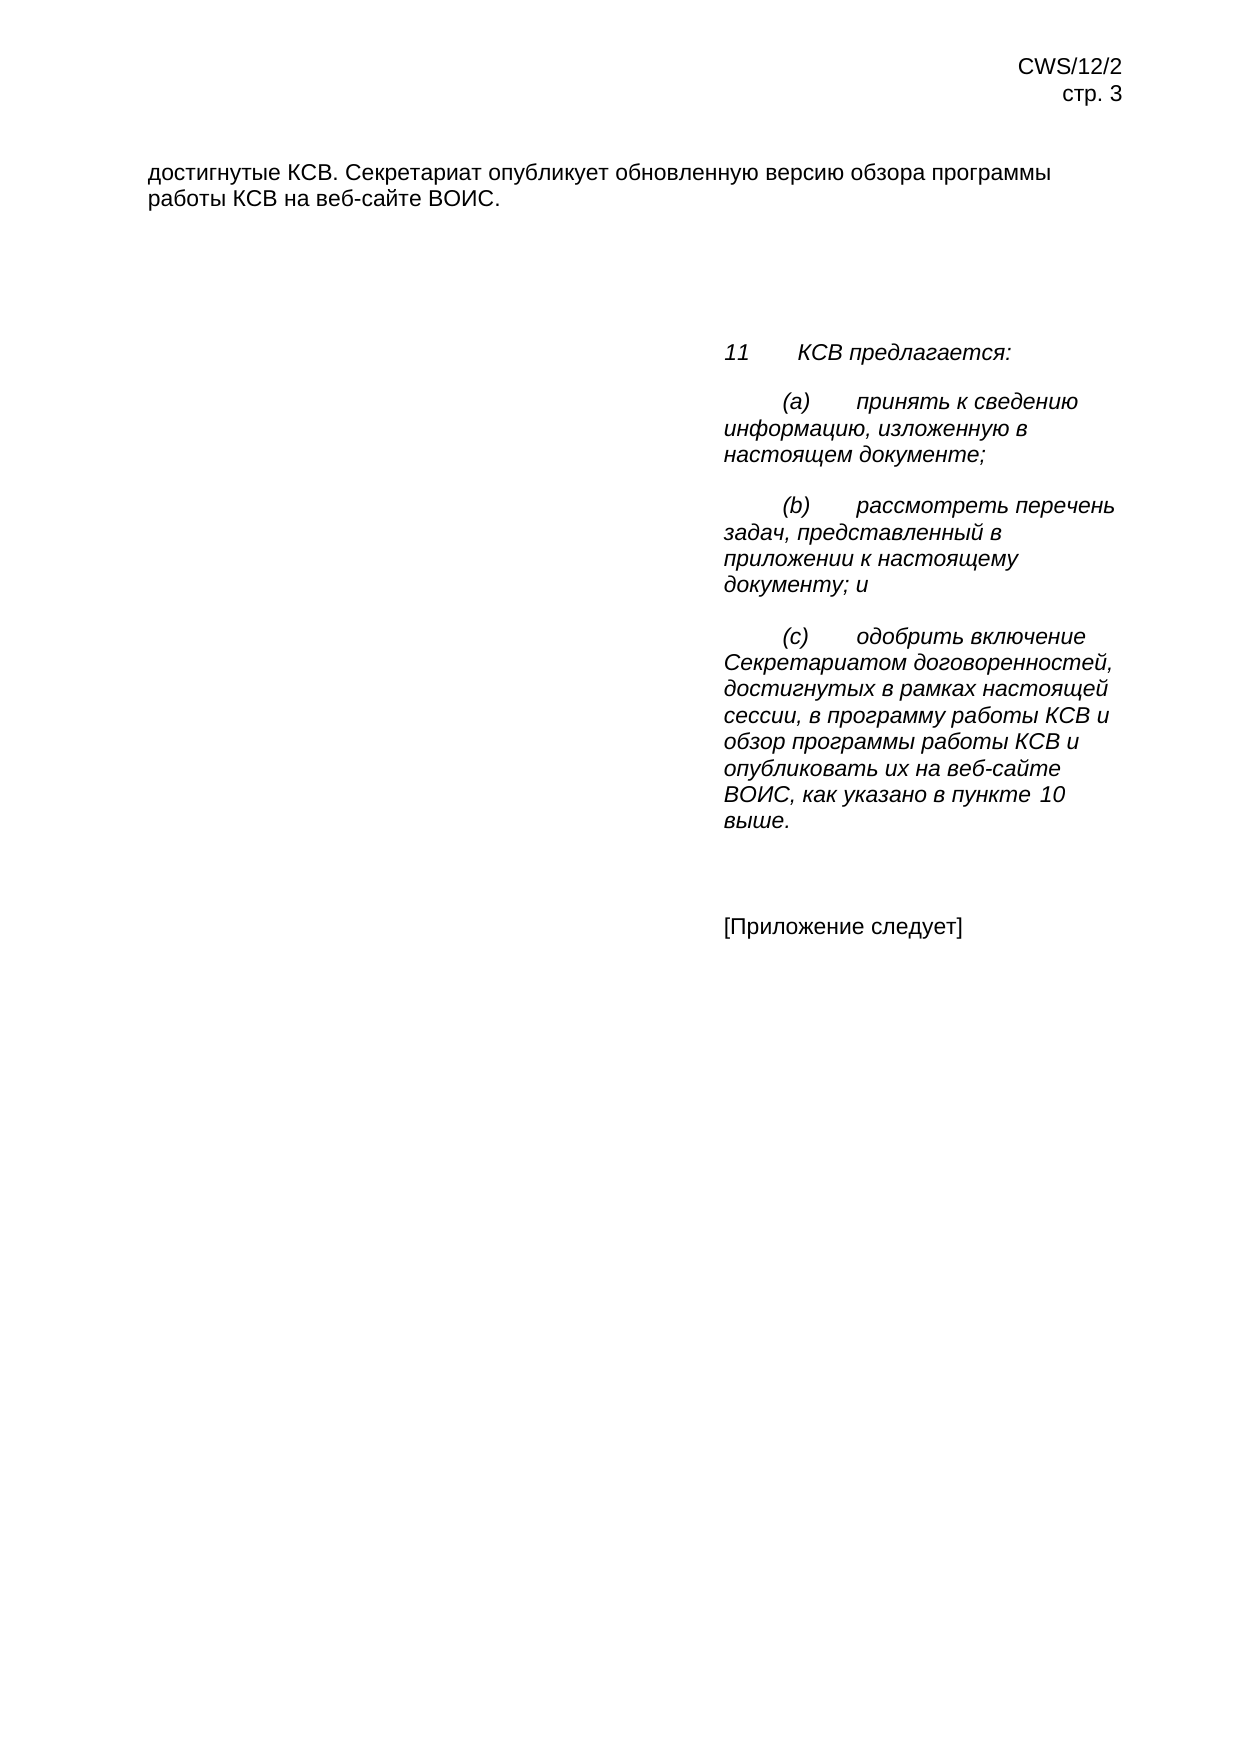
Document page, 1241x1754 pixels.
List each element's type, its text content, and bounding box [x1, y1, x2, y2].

list принять к сведению информацию, изложенную в настоящем документе; [724, 388, 1122, 467]
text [148, 158, 1122, 211]
text [Приложение следует] [724, 912, 1122, 939]
list одобрить включение Секретариатом договоренностей, достигнутых в рамках настоящей сессии, в программу работы КСВ и обзор программы работы КСВ и опубликовать их на веб-сайте ВОИС, как указано в пункте 10 выше. [724, 623, 1122, 833]
list рассмотреть перечень задач, представленный в приложении к настоящему документу; и [724, 492, 1122, 598]
text КСВ предлагается: [724, 339, 1122, 365]
